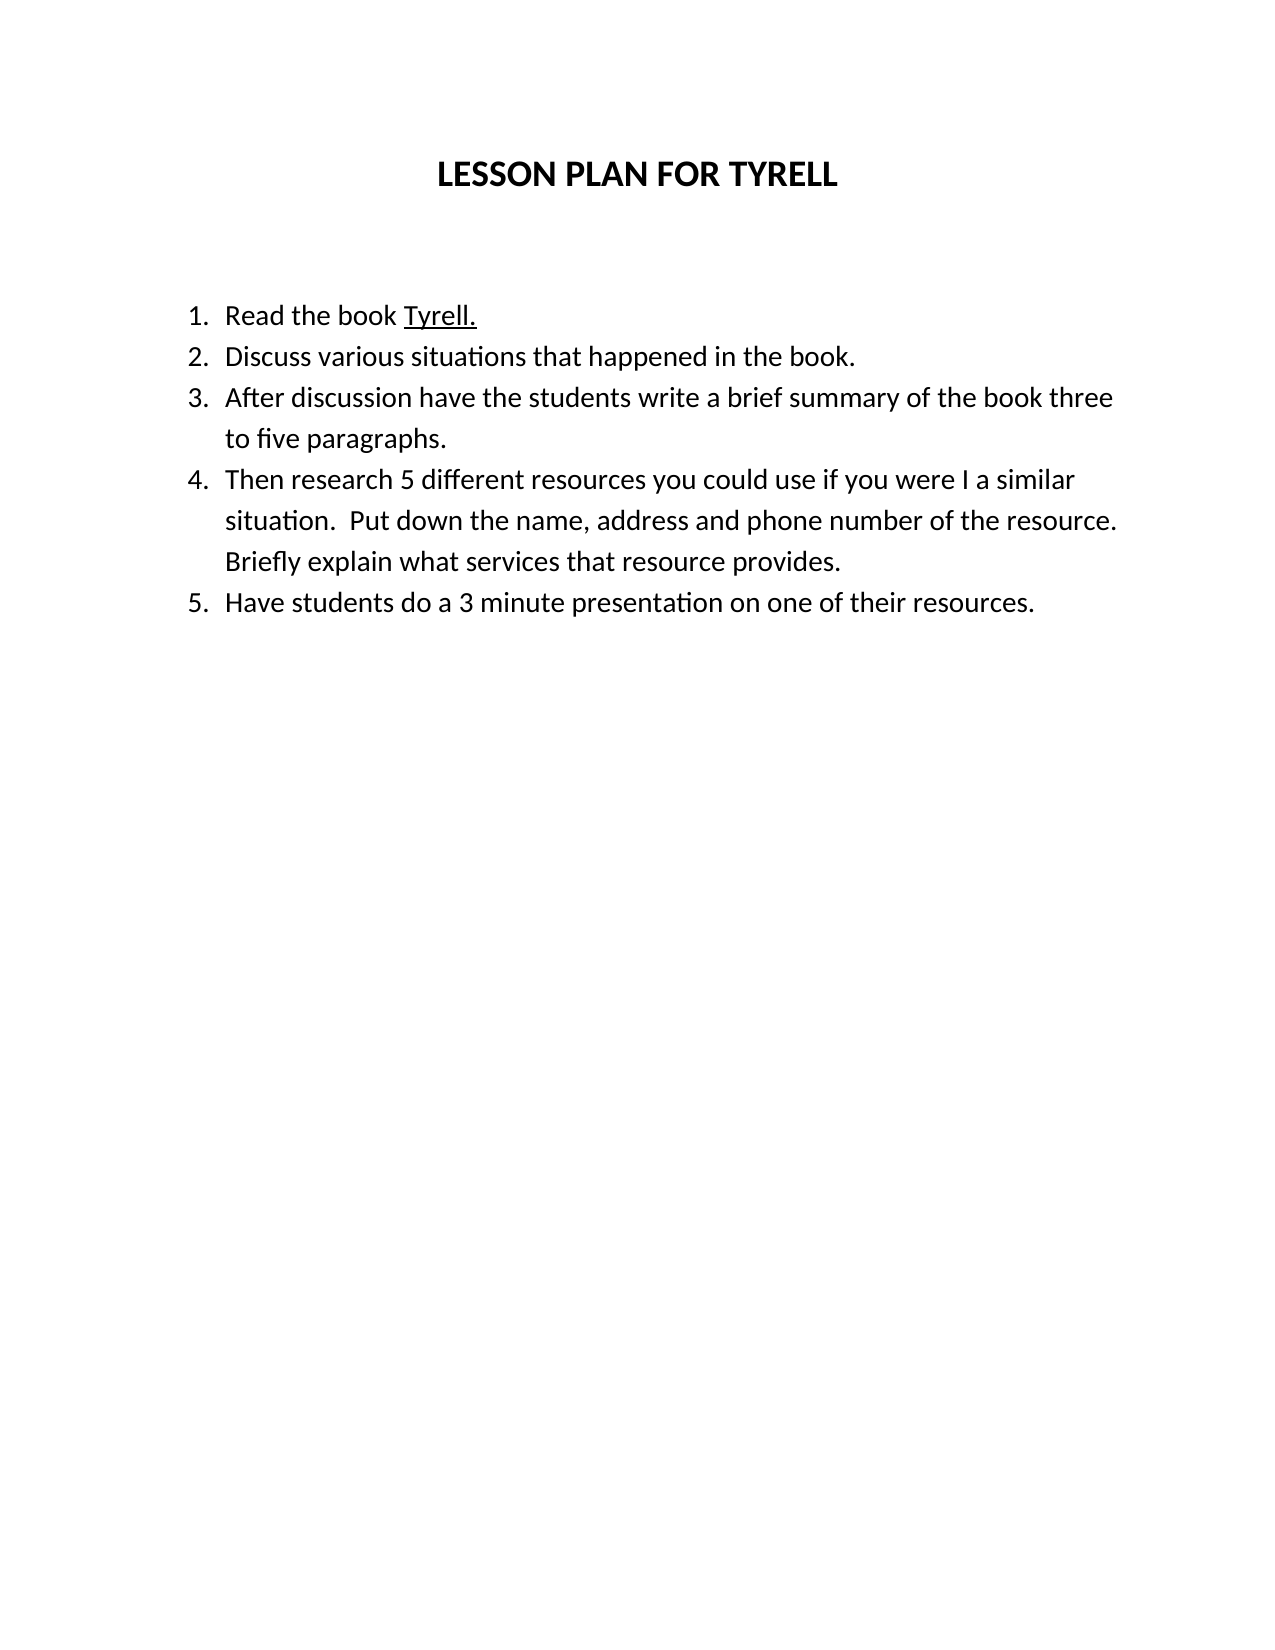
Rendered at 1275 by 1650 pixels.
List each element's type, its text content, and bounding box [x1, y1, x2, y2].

list Read the book Tyrell. [187, 297, 1125, 333]
list Discuss various situations that happened in the book. [187, 338, 1125, 374]
list Have students do a 3 minute presentation on one of their resources. [187, 584, 1125, 619]
text LESSON PLAN FOR TYRELL [150, 150, 1125, 196]
list Then research 5 different resources you could use if you were I a similar situation. Put down the name, address and phone number of the resource. Briefly explain what services that resource provides. [187, 461, 1125, 578]
list After discussion have the students write a brief summary of the book three to five paragraphs. [187, 379, 1125, 456]
